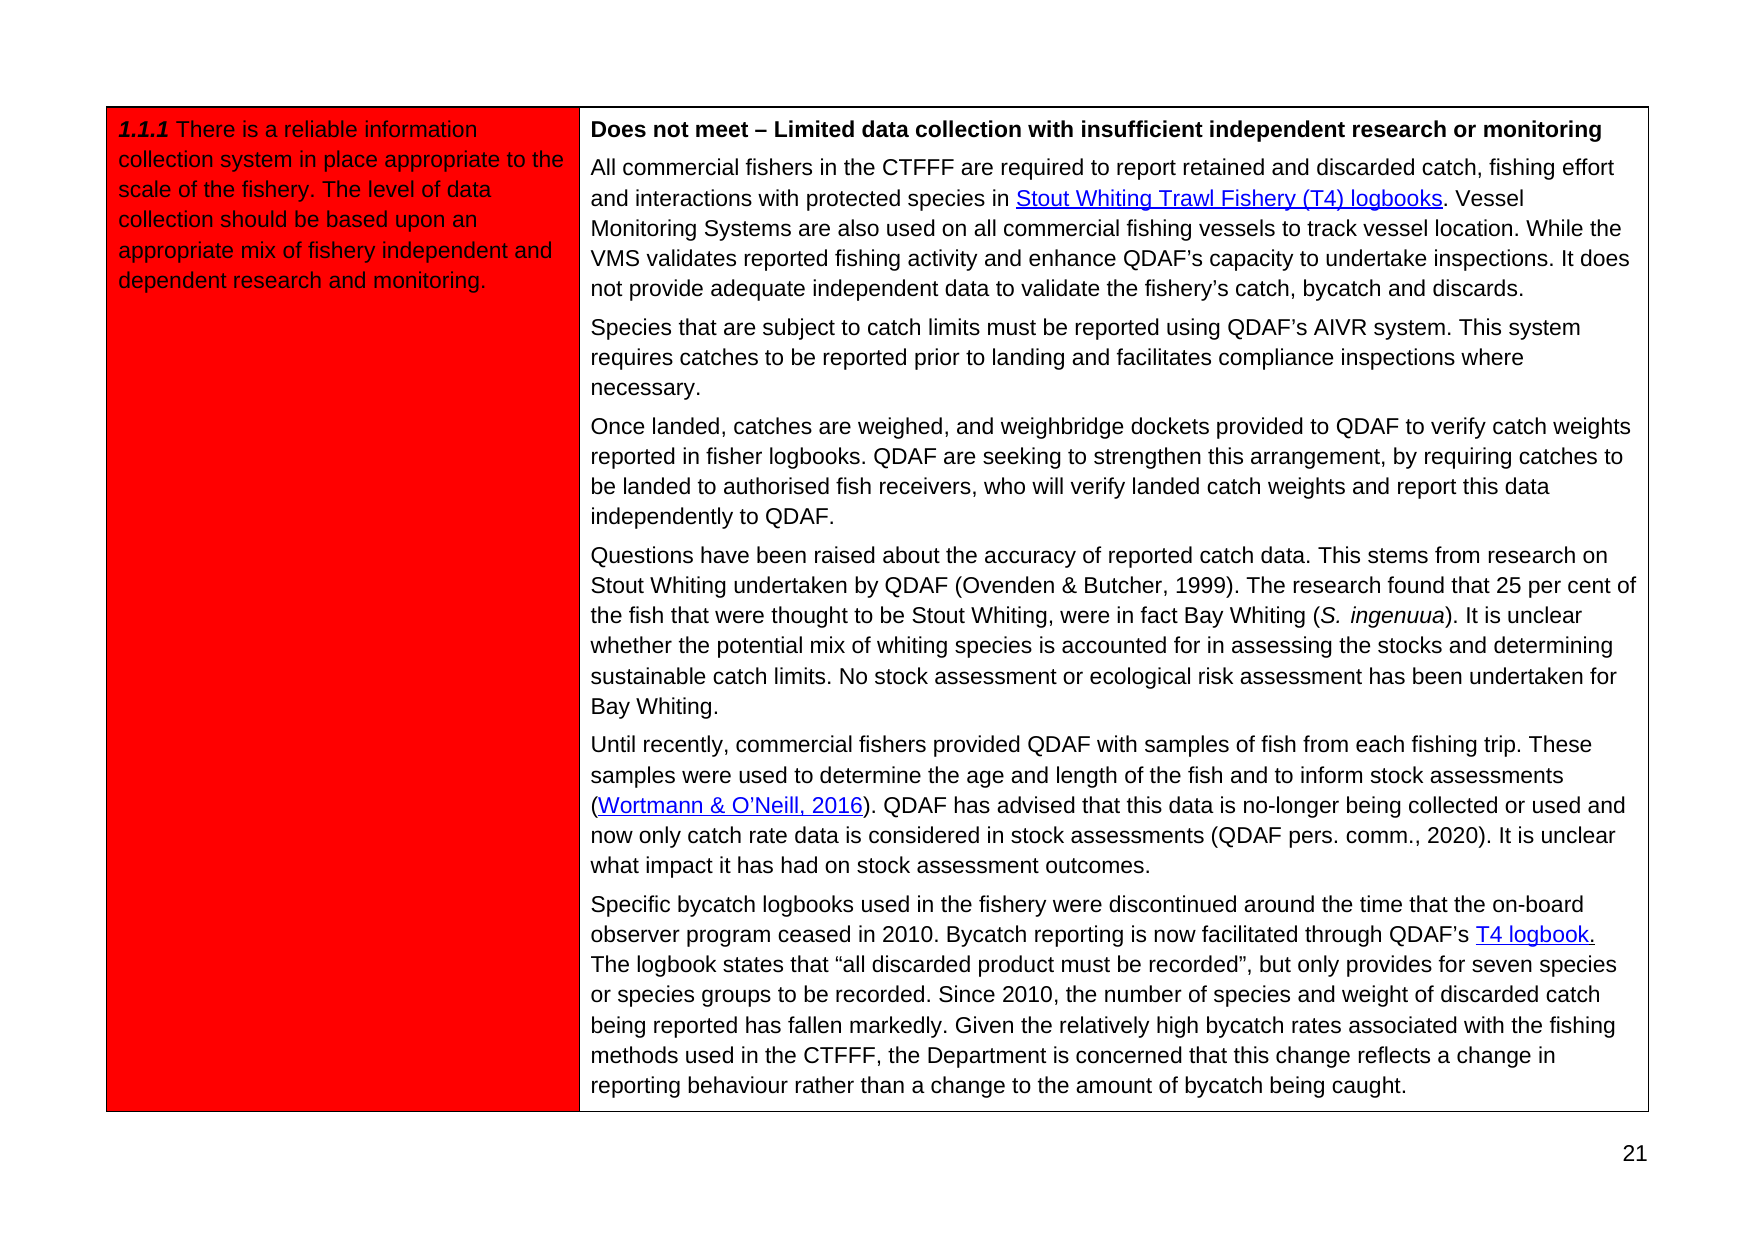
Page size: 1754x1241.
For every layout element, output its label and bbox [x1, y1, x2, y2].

table_cell [580, 108, 1648, 1111]
table_cell [107, 108, 579, 1111]
